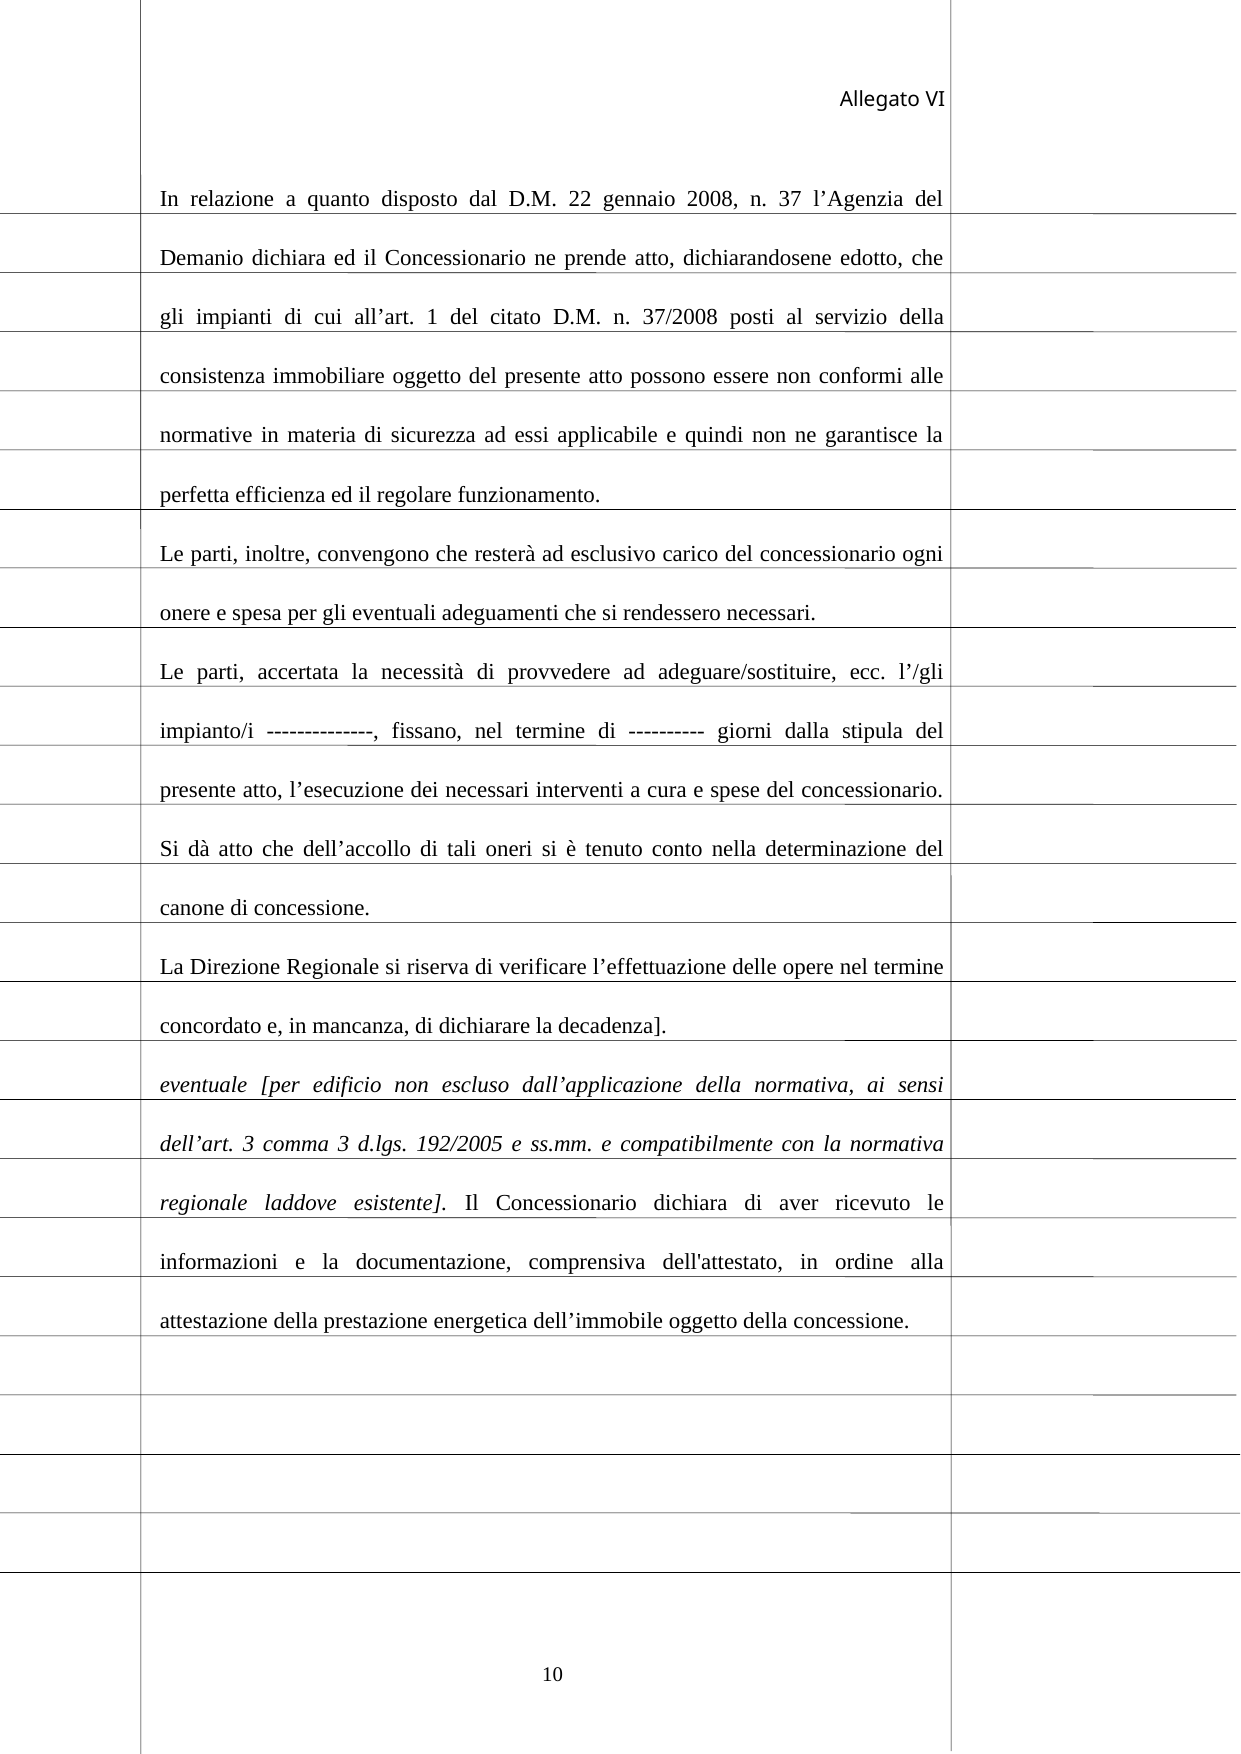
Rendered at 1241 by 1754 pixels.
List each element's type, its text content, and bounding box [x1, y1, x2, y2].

text eventuale [per edificio non escluso dall’applicazione della normativa, ai sensi dell’art. 3 comma 3 d.lgs. 192/2005 e ss.mm. e compatibilmente con la normativa regionale laddove esistente]. Il Concessionario dichiara di aver ricevuto le informazioni e la documentazione, comprensiva dell'attestato, in ordine alla attestazione della prestazione energetica dell’immobile oggetto della concessione. [159, 1045, 945, 1341]
text In relazione a quanto disposto dal D.M. 22 gennaio 2008, n. 37 l’Agenzia del Demanio dichiara ed il Concessionario ne prende atto, dichiarandosene edotto, che gli impianti di cui all’art. 1 del citato D.M. n. 37/2008 posti al servizio della consistenza immobiliare oggetto del presente atto possono essere non conformi alle normative in materia di sicurezza ad essi applicabile e quindi non ne garantisce la perfetta efficienza ed il regolare funzionamento. [159, 159, 945, 514]
text Le parti, accertata la necessità di provvedere ad adeguare/sostituire, ecc. l’/gli impianto/i --------------, fissano, nel termine di ---------- giorni dalla stipula del presente atto, l’esecuzione dei necessari interventi a cura e spese del concessionario. Si dà atto che dell’accollo di tali oneri si è tenuto conto nella determinazione del canone di concessione. [159, 632, 945, 927]
text La Direzione Regionale si riserva di verificare l’effettuazione delle opere nel termine concordato e, in mancanza, di dichiarare la decadenza]. [159, 927, 945, 1045]
text Le parti, inoltre, convengono che resterà ad esclusivo carico del concessionario ogni onere e spesa per gli eventuali adeguamenti che si rendessero necessari. [159, 514, 945, 632]
